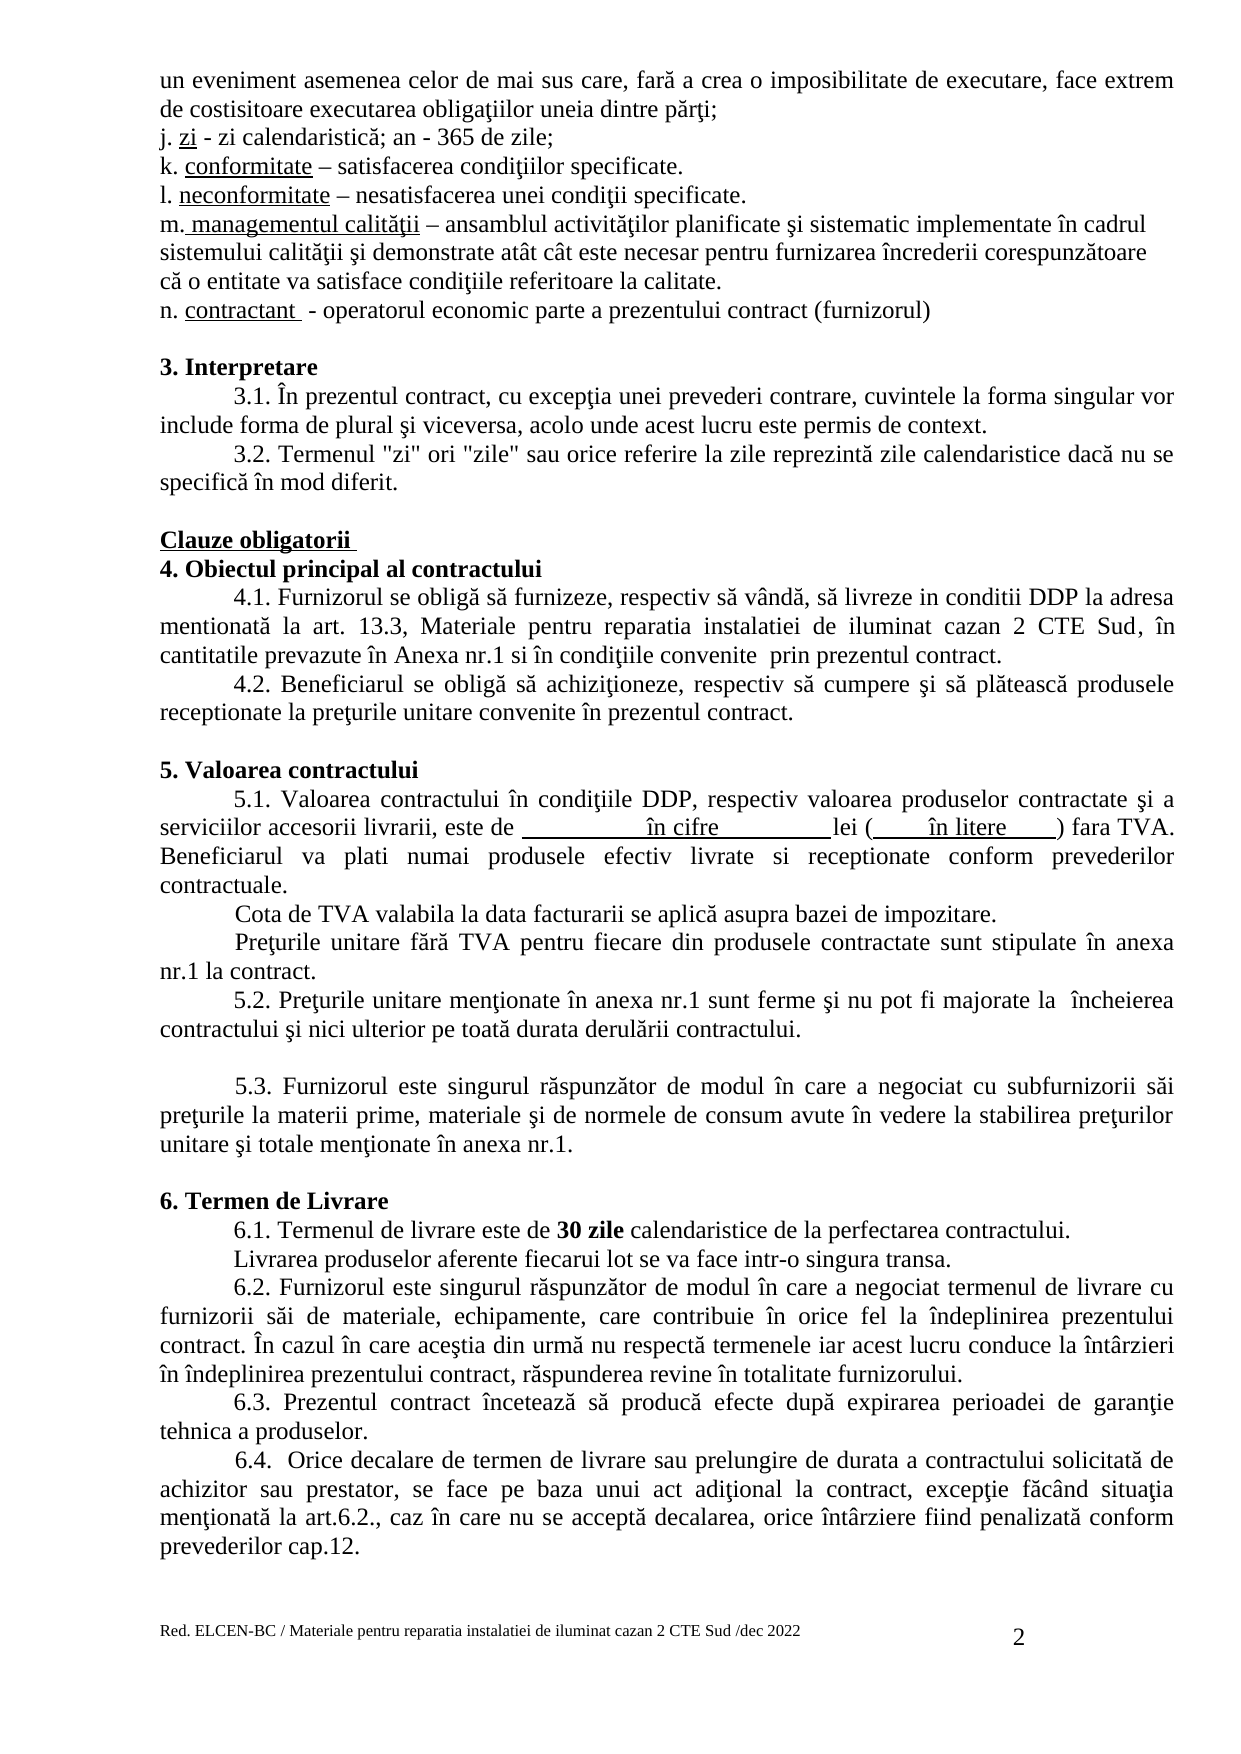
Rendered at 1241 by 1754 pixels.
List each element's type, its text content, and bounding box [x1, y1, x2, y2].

text 5.3. Furnizorul este singurul răspunzător de modul în care a negociat cu subfurnizorii săi preţurile la materii prime, materiale şi de normele de consum avute în vedere la stabilirea preţurilor unitare şi totale menţionate în anexa nr.1. [159, 1071, 1175, 1157]
text 4.2. Beneficiarul se obligă să achiziţioneze, respectiv să cumpere şi să plătească produsele receptionate la preţurile unitare convenite în prezentul contract. [159, 669, 1175, 726]
text 3.1. În prezentul contract, cu excepţia unei prevederi contrare, cuvintele la forma singular vor include forma de plural şi viceversa, acolo unde acest lucru este permis de context. [159, 381, 1175, 439]
text Preţurile unitare fără TVA pentru fiecare din produsele contractate sunt stipulate în anexa nr.1 la contract. [159, 927, 1175, 985]
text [159, 65, 1175, 122]
text Clauze obligatorii [159, 525, 1175, 554]
text 6.3. Prezentul contract încetează să producă efecte după expirarea perioadei de garanţie tehnica a produselor. [159, 1387, 1175, 1445]
text 6.4. Orice decalare de termen de livrare sau prelungire de durata a contractului solicitată de achizitor sau prestator, se face pe baza unui act adiţional la contract, excepţie făcând situaţia menţionată la art.6.2., caz în care nu se acceptă decalarea, orice întârziere fiind penalizată conform prevederilor cap.12. [159, 1445, 1175, 1560]
text 6.1. Termenul de livrare este de 30 zile calendaristice de la perfectarea contractului. [159, 1215, 1175, 1244]
text 4.1. Furnizorul se obligă să furnizeze, respectiv să vândă, să livreze in conditii DDP la adresa mentionată la art. 13.3, Materiale pentru reparatia instalatiei de iluminat cazan 2 CTE Sud, în cantitatile prevazute în Anexa nr.1 si în condiţiile convenite prin prezentul contract. [159, 582, 1175, 669]
text 5.2. Preţurile unitare menţionate în anexa nr.1 sunt ferme şi nu pot fi majorate la încheierea contractului şi nici ulterior pe toată durata derulării contractului. [159, 985, 1175, 1042]
text 6. Termen de Livrare [159, 1186, 1175, 1215]
text j. zi - zi calendaristică; an - 365 de zile; [159, 122, 1175, 151]
text 6.2. Furnizorul este singurul răspunzător de modul în care a negociat termenul de livrare cu furnizorii săi de materiale, echipamente, care contribuie în orice fel la îndeplinirea prezentului contract. În cazul în care aceştia din urmă nu respectă termenele iar acest lucru conduce la întârzieri în îndeplinirea prezentului contract, răspunderea revine în totalitate furnizorului. [159, 1272, 1175, 1387]
text 5.1. Valoarea contractului în condiţiile DDP, respectiv valoarea produselor contractate şi a serviciilor accesorii livrarii, este de în cifre lei ( în litere ) fara TVA. Beneficiarul va plati numai produsele efectiv livrate si receptionate conform prevederilor contractuale. [159, 784, 1175, 899]
text 3. Interpretare [159, 352, 1175, 381]
text n. contractant - operatorul economic parte a prezentului contract (furnizorul) [159, 295, 1175, 324]
text m. managementul calităţii – ansamblul activităţilor planificate şi sistematic implementate în cadrul sistemului calităţii şi demonstrate atât cât este necesar pentru furnizarea încrederii corespunzătoare că o entitate va satisface condiţiile referitoare la calitate. [159, 209, 1175, 295]
text Cota de TVA valabila la data facturarii se aplică asupra bazei de impozitare. [159, 899, 1175, 927]
text k. conformitate – satisfacerea condiţiilor specificate. [159, 151, 1175, 180]
text 5. Valoarea contractului [159, 755, 1175, 784]
text l. neconformitate – nesatisfacerea unei condiţii specificate. [159, 180, 1175, 209]
text Livrarea produselor aferente fiecarui lot se va face intr-o singura transa. [159, 1244, 1175, 1272]
text 4. Obiectul principal al contractului [159, 554, 1175, 582]
text 3.2. Termenul "zi" ori "zile" sau orice referire la zile reprezintă zile calendaristice dacă nu se specifică în mod diferit. [159, 439, 1175, 496]
